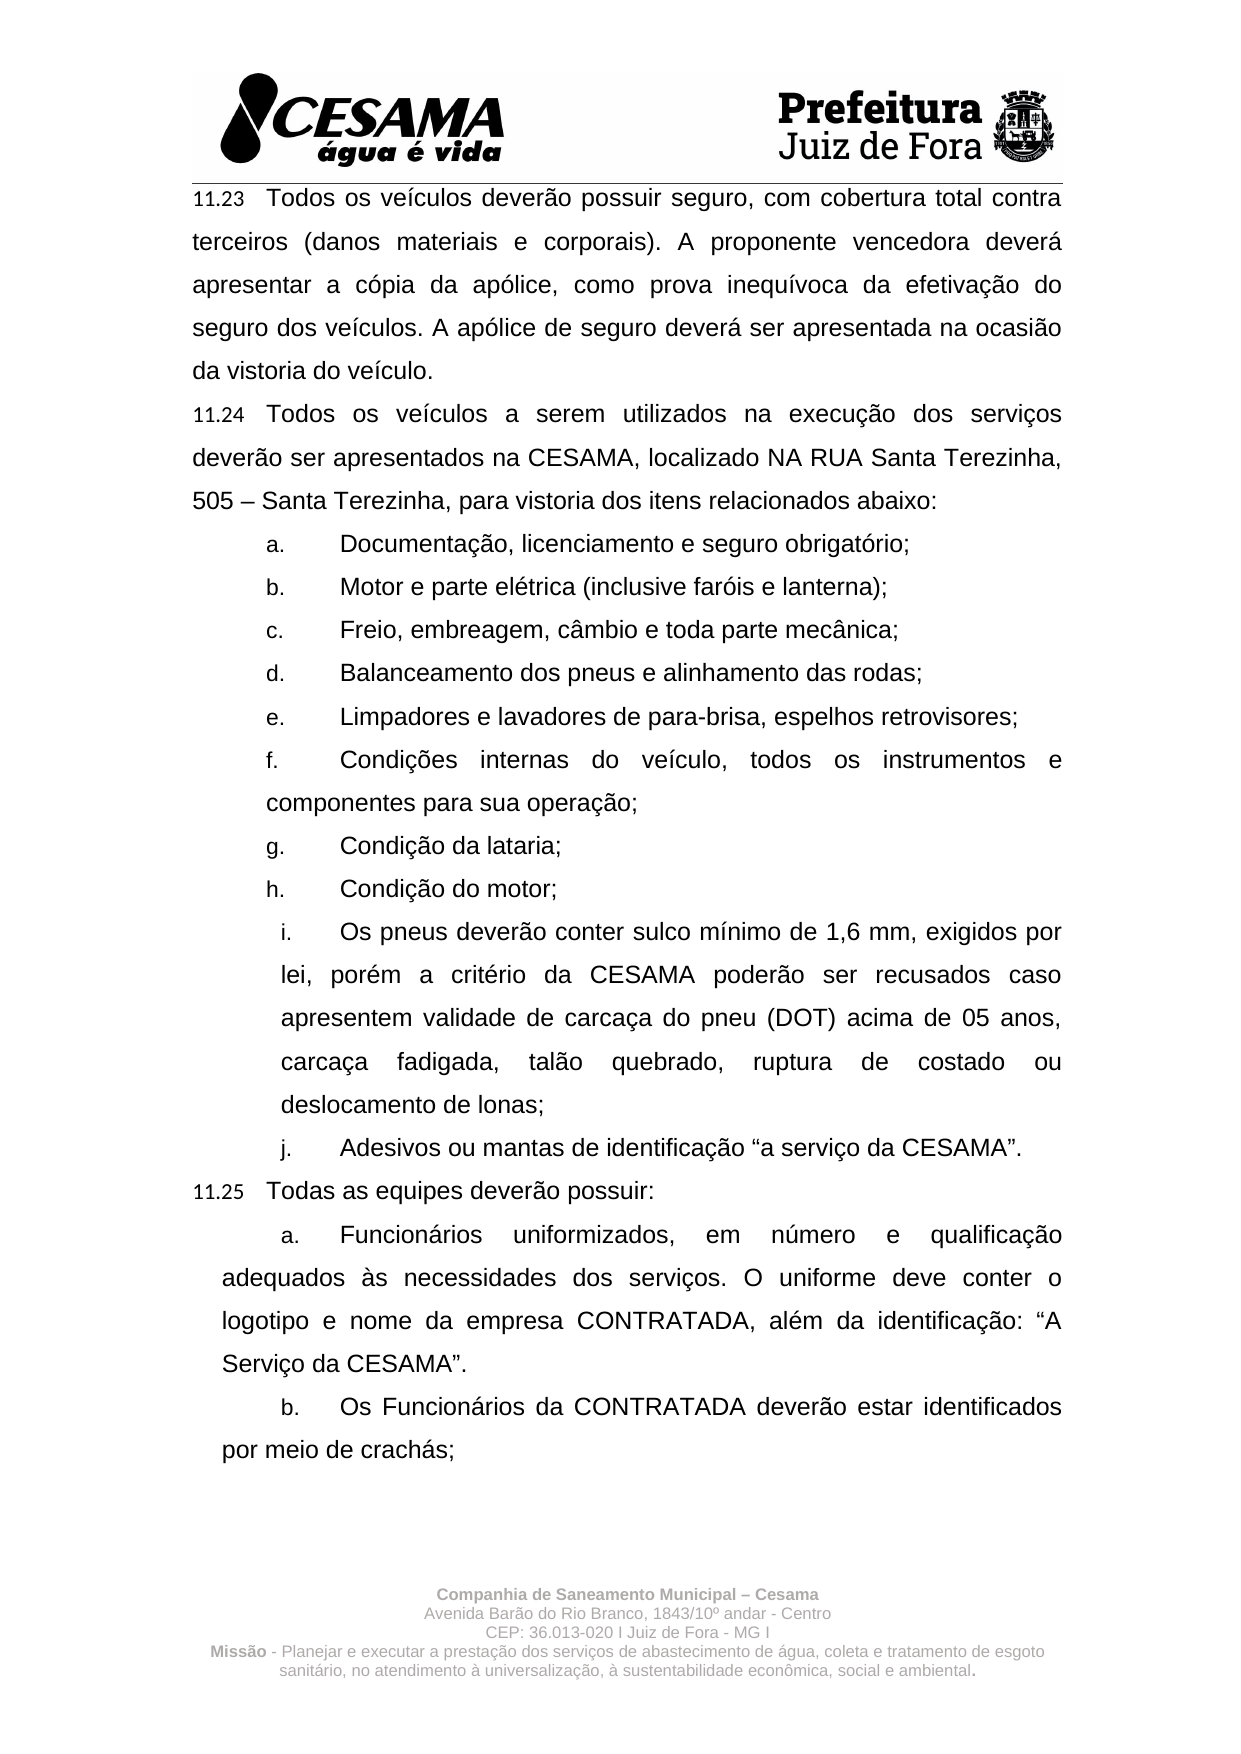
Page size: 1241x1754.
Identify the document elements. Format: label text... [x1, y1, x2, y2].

list Os pneus deverão conter sulco mínimo de 1,6 mm, exigidos por lei, porém a critério da CESAMA poderão ser recusados caso apresentem validade de carcaça do pneu (DOT) acima de 05 anos, carcaça fadigada, talão quebrado, ruptura de costado ou deslocamento de lonas; [281, 917, 1063, 1118]
list Limpadores e lavadores de para-brisa, espelhos retrovisores; [266, 701, 1063, 730]
list Documentação, licenciamento e seguro obrigatório; [266, 529, 1063, 558]
list Todos os veículos a serem utilizados na execução dos serviços deverão ser apresentados na CESAMA, localizado NA RUA Santa Terezinha, 505 – Santa Terezinha, para vistoria dos itens relacionados abaixo: [192, 399, 1063, 514]
list Funcionários uniformizados, em número e qualificação adequados às necessidades dos serviços. O uniforme deve conter o logotipo e nome da empresa CONTRATADA, além da identificação: “A Serviço da CESAMA”. [222, 1219, 1063, 1378]
list Motor e parte elétrica (inclusive faróis e lanterna); [266, 572, 1063, 601]
list Adesivos ou mantas de identificação “a serviço da CESAMA”. [281, 1133, 1063, 1161]
list Balanceamento dos pneus e alinhamento das rodas; [266, 658, 1063, 687]
picture [192, 73, 1063, 184]
list Freio, embreagem, câmbio e toda parte mecânica; [266, 615, 1063, 644]
list Os Funcionários da CONTRATADA deverão estar identificados por meio de crachás; [222, 1392, 1063, 1464]
list Todos os veículos deverão possuir seguro, com cobertura total contra terceiros (danos materiais e corporais). A proponente vencedora deverá apresentar a cópia da apólice, como prova inequívoca da efetivação do seguro dos veículos. A apólice de seguro deverá ser apresentada na ocasião da vistoria do veículo. [192, 184, 1063, 385]
list Condição da lataria; [266, 831, 1063, 859]
list Condições internas do veículo, todos os instrumentos e componentes para sua operação; [266, 744, 1063, 816]
list Todas as equipes deverão possuir: [192, 1176, 1063, 1205]
list Condição do motor; [266, 874, 1063, 903]
